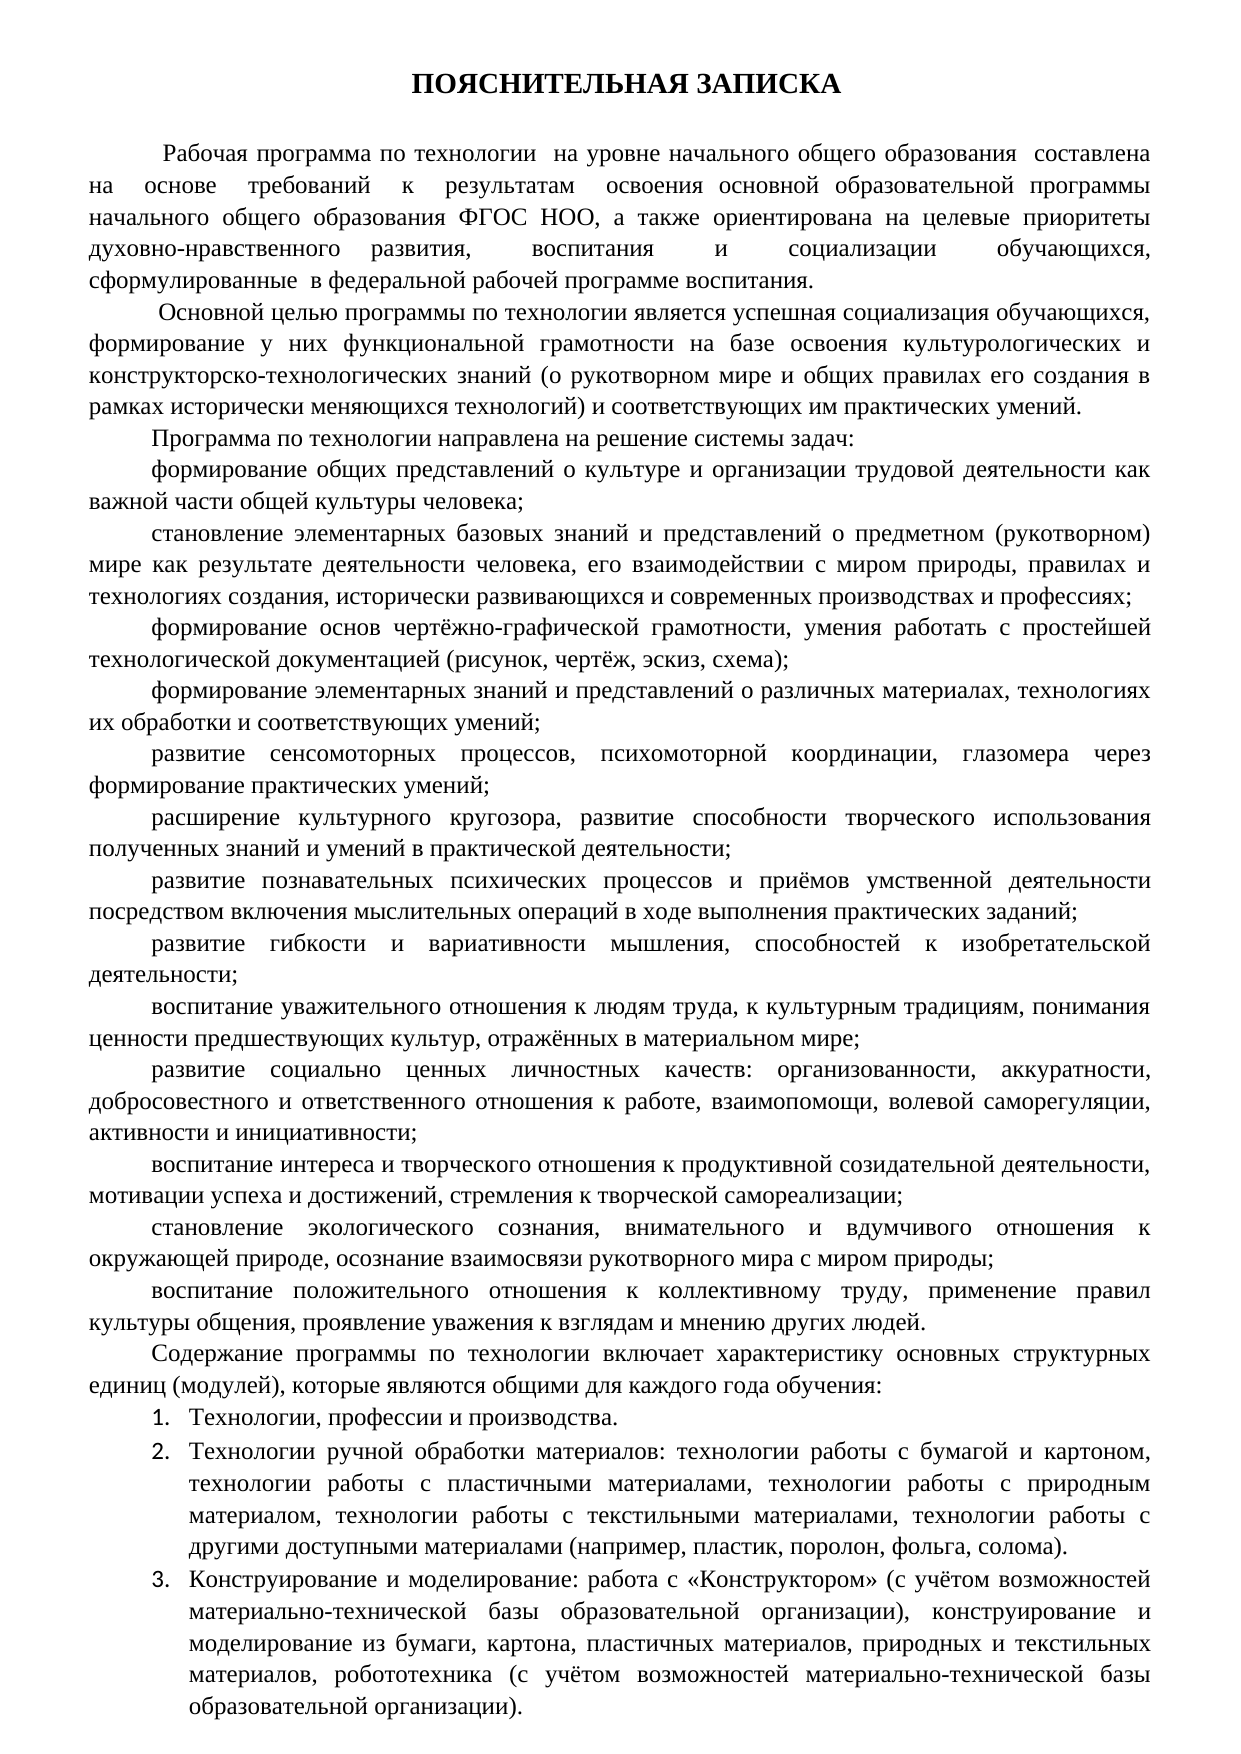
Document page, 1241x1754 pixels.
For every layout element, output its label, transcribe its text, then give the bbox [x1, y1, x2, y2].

text развитие сенсомоторных процессов, психомоторной координации, глазомера через формирование практических умений; [89, 738, 1152, 799]
text формирование основ чертёжно-графической грамотности, умения работать с простейшей технологической документацией (рисунок, чертёж, эскиз, схема); [89, 612, 1152, 673]
list Конструирование и моделирование: работа с «Конструктором» (с учётом возможностей материально-технической базы образовательной организации), конструирование и моделирование из бумаги, картона, пластичных материалов, природных и текстильных материалов, робототехника (с учётом возможностей материально-технической базы образовательной организации). [151, 1563, 1152, 1720]
text развитие социально ценных личностных качеств: организованности, аккуратности, добросовестного и ответственного отношения к работе, взаимопомощи, волевой саморегуляции, активности и инициативности; [89, 1054, 1152, 1146]
text ПОЯСНИТЕЛЬНАЯ ЗАПИСКА [101, 66, 1152, 100]
text развитие гибкости и вариативности мышления, способностей к изобретательской деятельности; [89, 928, 1152, 988]
list Технологии ручной обработки материалов: технологии работы с бумагой и картоном, технологии работы с пластичными материалами, технологии работы с природным материалом, технологии работы с текстильными материалами, технологии работы с другими доступными материалами (например, пластик, поролон, фольга, солома). [151, 1435, 1152, 1560]
text Содержание программы по технологии включает характеристику основных структурных единиц (модулей), которые являются общими для каждого года обучения: [89, 1338, 1152, 1398]
text воспитание уважительного отношения к людям труда, к культурным традициям, понимания ценности предшествующих культур, отражённых в материальном мире; [89, 991, 1152, 1051]
text становление элементарных базовых знаний и представлений о предметном (рукотворном) мире как результате деятельности человека, его взаимодействии с миром природы, правилах и технологиях создания, исторически развивающихся и современных производствах и профессиях; [89, 518, 1152, 609]
text воспитание положительного отношения к коллективному труду, применение правил культуры общения, проявление уважения к взглядам и мнению других людей. [89, 1275, 1152, 1335]
text воспитание интереса и творческого отношения к продуктивной созидательной деятельности, мотивации успеха и достижений, стремления к творческой самореализации; [89, 1149, 1152, 1209]
text становление экологического сознания, внимательного и вдумчивого отношения к окружающей природе, осознание взаимосвязи рукотворного мира с миром природы; [89, 1212, 1152, 1272]
text Основной целью программы по технологии является успешная социализация обучающихся, формирование у них функциональной грамотности на базе освоения культурологических и конструкторско-технологических знаний (о рукотворном мире и общих правилах его создания в рамках исторически меняющихся технологий) и соответствующих им практических умений. [89, 297, 1152, 420]
text развитие познавательных психических процессов и приёмов умственной деятельности посредством включения мыслительных операций в ходе выполнения практических заданий; [89, 865, 1152, 925]
list Технологии, профессии и производства. [151, 1401, 1152, 1432]
text формирование элементарных знаний и представлений о различных материалах, технологиях их обработки и соответствующих умений; [89, 675, 1152, 736]
text ​ Рабочая программа по технологии на уровне начального общего образования составлена на основе требований к результатам освоения основной образовательной программы начального общего образования ФГОС НОО, а также ориентирована на целевые приоритеты духовно-нравственного развития, воспитания и социализации обучающихся, сформулированные в федеральной рабочей программе воспитания. [89, 134, 1152, 294]
text Программа по технологии направлена на решение системы задач: [89, 423, 1152, 452]
text расширение культурного кругозора, развитие способности творческого использования полученных знаний и умений в практической деятельности; [89, 802, 1152, 862]
text формирование общих представлений о культуре и организации трудовой деятельности как важной части общей культуры человека; [89, 454, 1152, 515]
